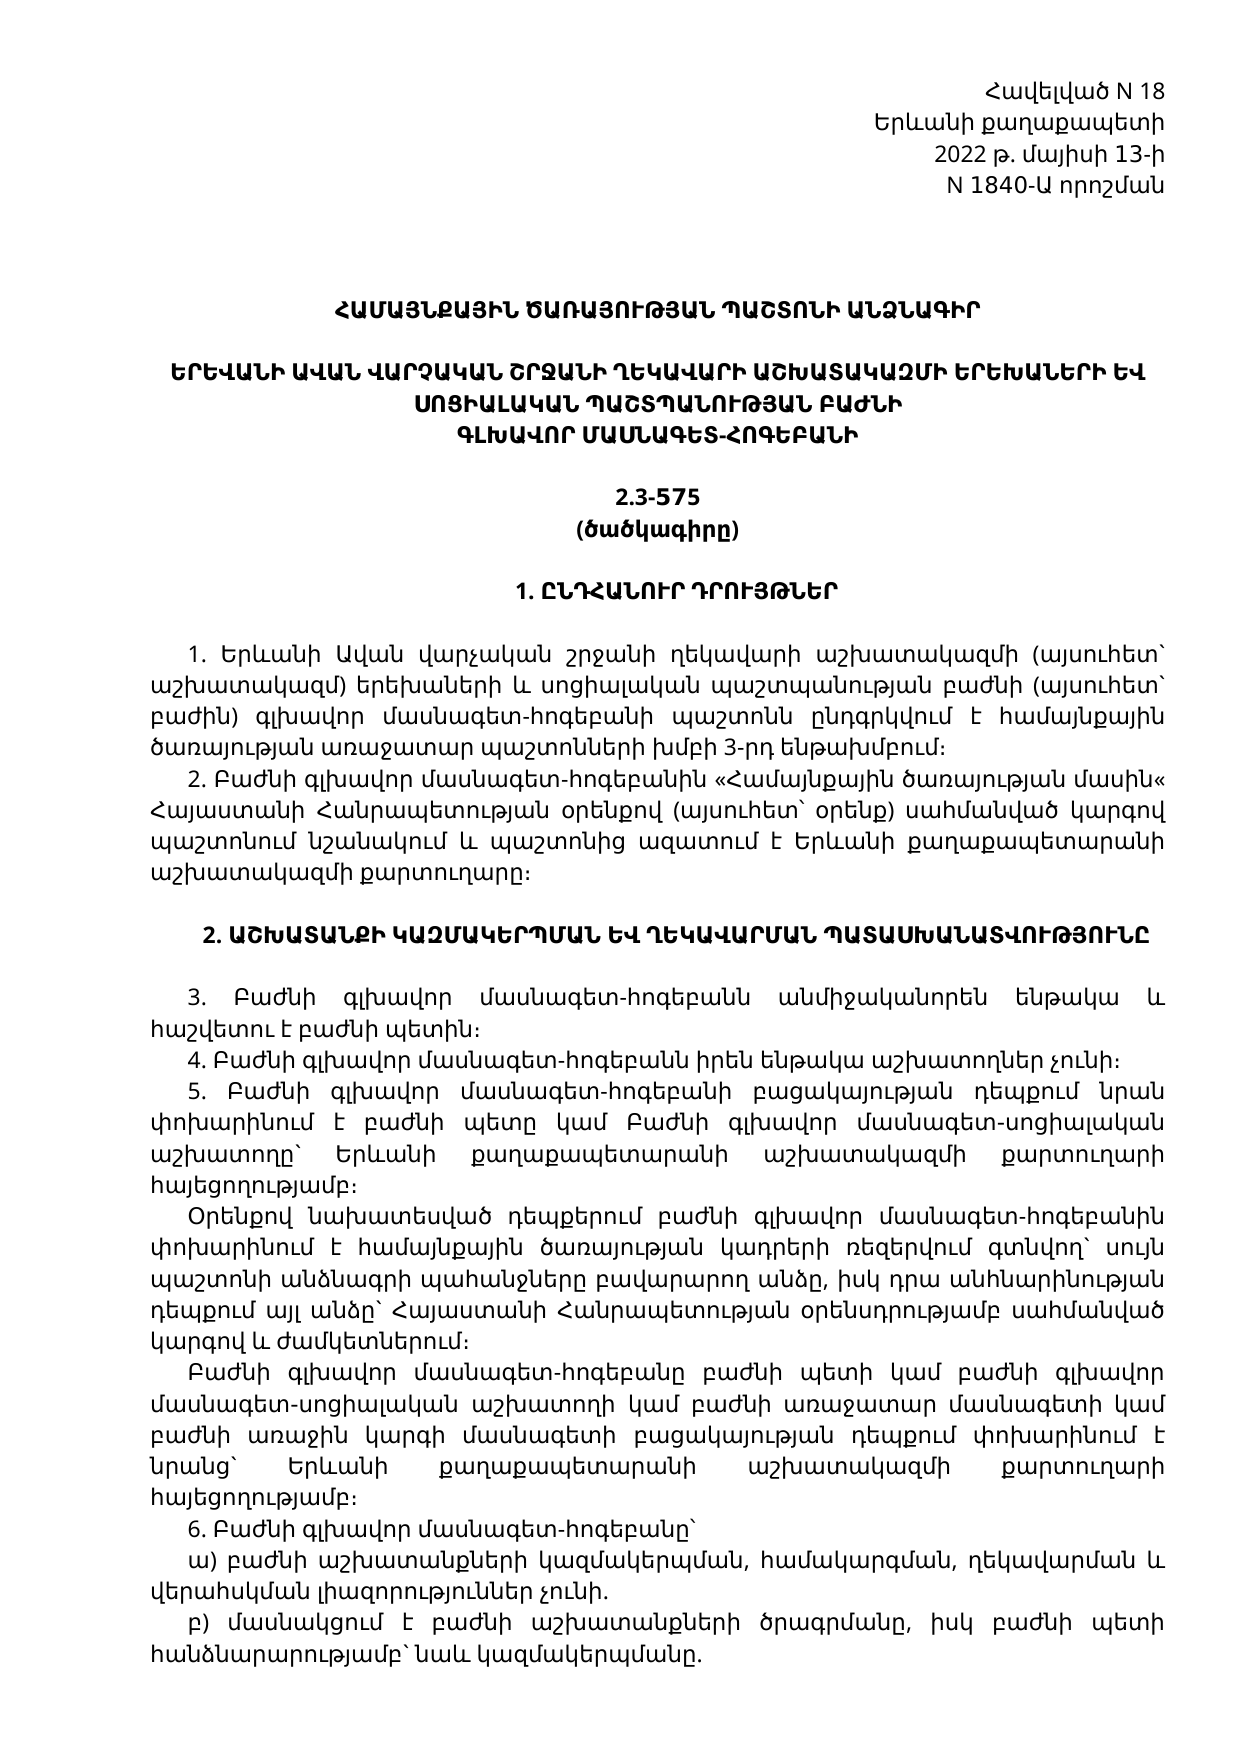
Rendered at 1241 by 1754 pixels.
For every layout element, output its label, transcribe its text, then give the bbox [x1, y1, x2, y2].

text 2022 թ. մայիսի 13-ի [150, 137, 1165, 169]
text 1. Երևանի Ավան վարչական շրջանի ղեկավարի աշխատակազմի (այսուհետ` աշխատակազմ) երեխաների և սոցիալական պաշտպանության բաժնի (այսուհետ` բաժին) գլխավոր մասնագետ-հոգեբանի պաշտոնն ընդգրկվում է համայնքային ծառայության առաջատար պաշտոնների խմբի 3-րդ ենթախմբում։ [150, 637, 1165, 762]
text 3. Բաժնի գլխավոր մասնագետ-հոգեբանն անմիջականորեն ենթակա և հաշվետու է բաժնի պետին։ [150, 981, 1165, 1044]
text 5. Բաժնի գլխավոր մասնագետ-հոգեբանի բացակայության դեպքում նրան փոխարինում է բաժնի պետը կամ Բաժնի գլխավոր մասնագետ-սոցիալական աշխատողը` Երևանի քաղաքապետարանի աշխատակազմի քարտուղարի հայեցողությամբ։ [150, 1075, 1165, 1200]
text 1. ԸՆԴՀԱՆՈՒՐ ԴՐՈՒՅԹՆԵՐ [150, 575, 1165, 606]
text Օրենքով նախատեսված դեպքերում բաժնի գլխավոր մասնագետ-հոգեբանին փոխարինում է համայնքային ծառայության կադրերի ռեզերվում գտնվող` սույն պաշտոնի անձնագրի պահանջները բավարարող անձը, իսկ դրա անհնարինության դեպքում այլ անձը` Հայաստանի Հանրապետության օրենսդրությամբ սահմանված կարգով և ժամկետներում։ [150, 1200, 1165, 1356]
text ԵՐԵՎԱՆԻ ԱՎԱՆ ՎԱՐՉԱԿԱՆ ՇՐՋԱՆԻ ՂԵԿԱՎԱՐԻ ԱՇԽԱՏԱԿԱԶՄԻ ԵՐԵԽԱՆԵՐԻ ԵՎ ՍՈՑԻԱԼԱԿԱՆ ՊԱՇՏՊԱՆՈՒԹՅԱՆ ԲԱԺՆԻ [150, 356, 1165, 419]
text 2.3-575 [150, 481, 1165, 512]
text Երևանի քաղաքապետի [150, 106, 1165, 137]
text Բաժնի գլխավոր մասնագետ-հոգեբանը բաժնի պետի կամ բաժնի գլխավոր մասնագետ-սոցիալական աշխատողի կամ բաժնի առաջատար մասնագետի կամ բաժնի առաջին կարգի մասնագետի բացակայության դեպքում փոխարինում է նրանց` Երևանի քաղաքապետարանի աշխատակազմի քարտուղարի հայեցողությամբ։ [150, 1356, 1165, 1512]
text ա) բաժնի աշխատանքների կազմակերպման, համակարգման, ղեկավարման և վերահսկման լիազորություններ չունի. [150, 1544, 1165, 1606]
text (ծածկագիրը) [150, 512, 1165, 544]
text 2. Բաժնի գլխավոր մասնագետ-հոգեբանին «Համայնքային ծառայության մասին« Հայաստանի Հանրապետության օրենքով (այսուհետ՝ օրենք) սահմանված կարգով պաշտոնում նշանակում և պաշտոնից ազատում է Երևանի քաղաքապետարանի աշխատակազմի քարտուղարը։ [150, 762, 1165, 887]
text 2. ԱՇԽԱՏԱՆՔԻ ԿԱԶՄԱԿԵՐՊՄԱՆ ԵՎ ՂԵԿԱՎԱՐՄԱՆ ՊԱՏԱՍԽԱՆԱՏՎՈՒԹՅՈՒՆԸ [150, 919, 1165, 950]
text 6. Բաժնի գլխավոր մասնագետ-հոգեբանը՝ [150, 1512, 1165, 1544]
text Հավելված N 18 [150, 75, 1165, 106]
text ՀԱՄԱՅՆՔԱՅԻՆ ԾԱՌԱՅՈՒԹՅԱՆ ՊԱՇՏՈՆԻ ԱՆՁՆԱԳԻՐ [150, 294, 1165, 325]
text ԳԼԽԱՎՈՐ ՄԱՍՆԱԳԵՏ-ՀՈԳԵԲԱՆԻ [150, 419, 1165, 450]
text N 1840-Ա որոշման [150, 169, 1165, 200]
text բ) մասնակցում է բաժնի աշխատանքների ծրագրմանը, իսկ բաժնի պետի հանձնարարությամբ` նաև կազմակերպմանը. [150, 1606, 1165, 1669]
text 4. Բաժնի գլխավոր մասնագետ-հոգեբանն իրեն ենթակա աշխատողներ չունի։ [150, 1044, 1165, 1075]
